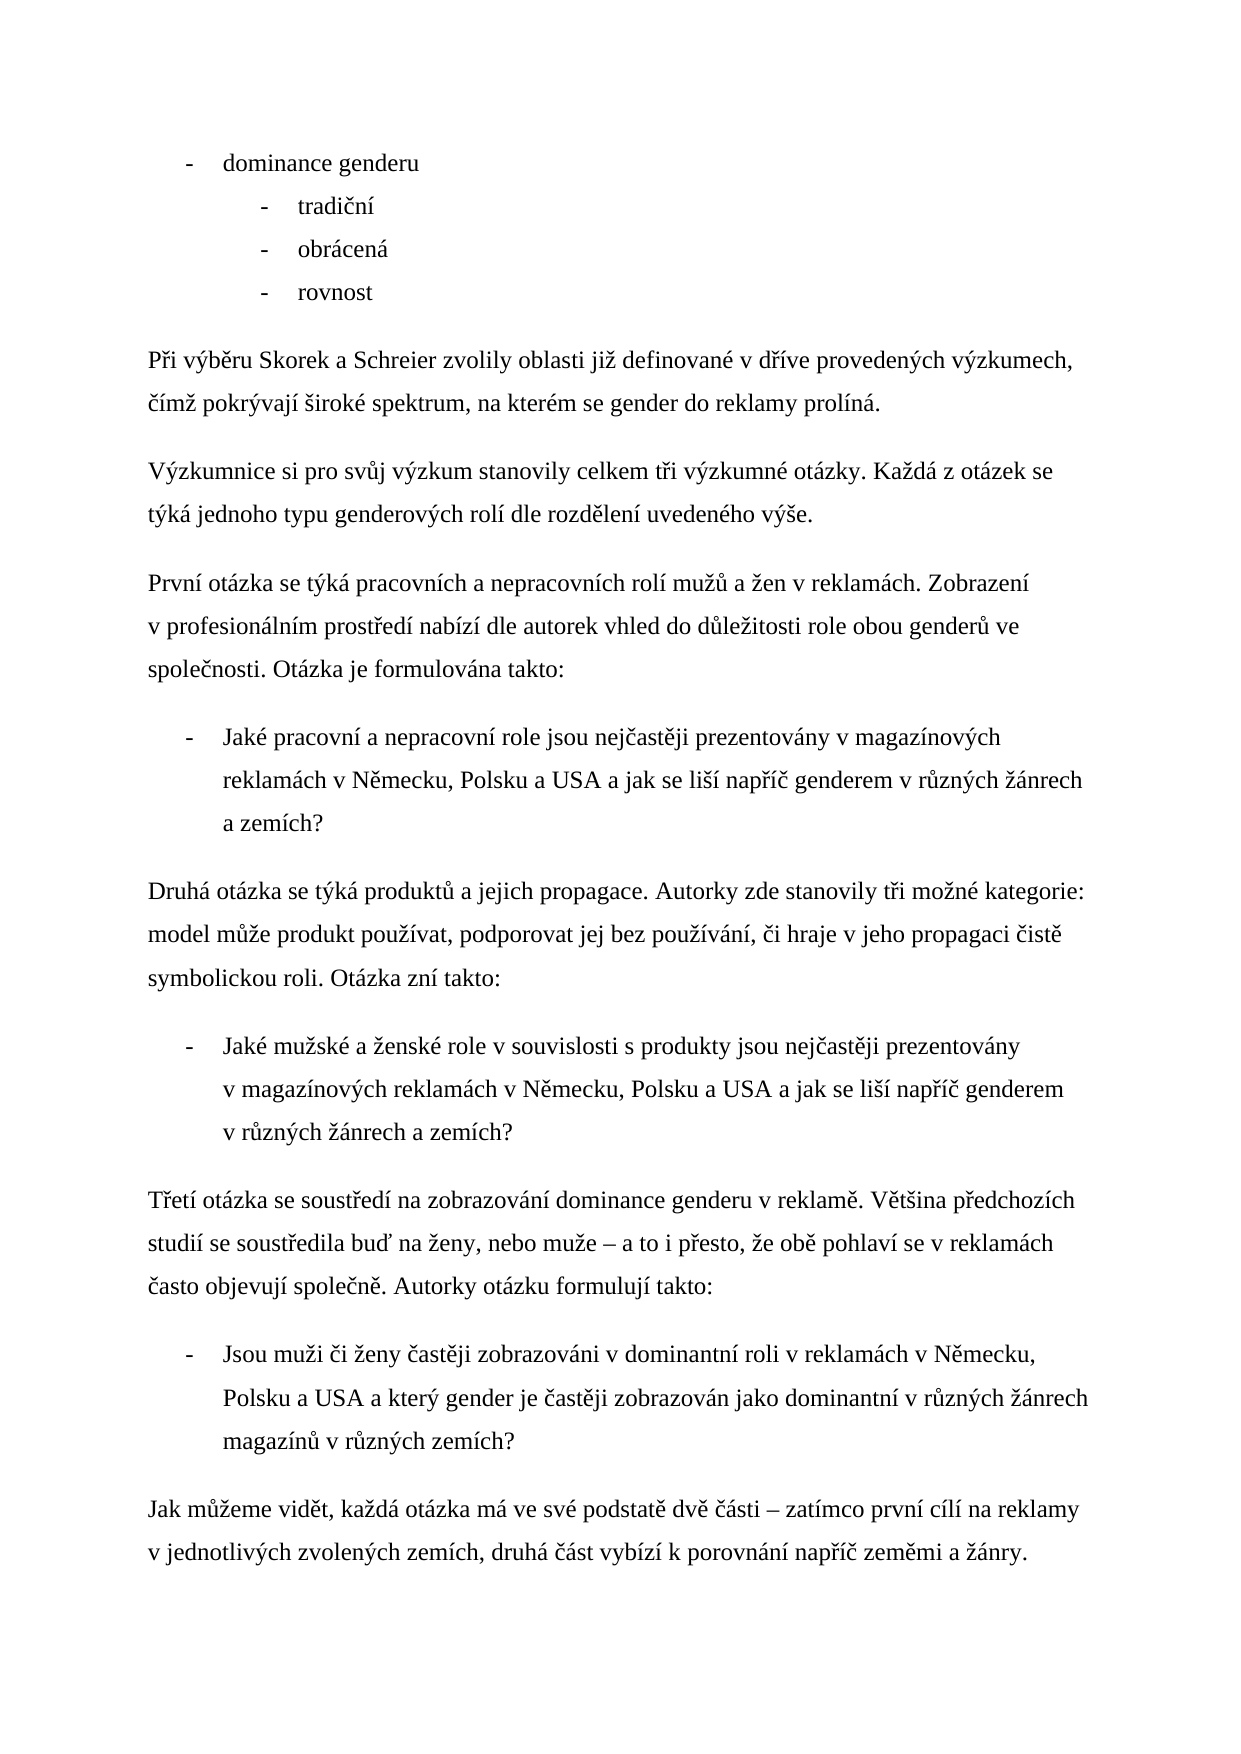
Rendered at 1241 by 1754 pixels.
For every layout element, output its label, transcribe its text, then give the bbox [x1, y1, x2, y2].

list Jsou muži či ženy častěji zobrazováni v dominantní roli v reklamách v Německu, Polsku a USA a který gender je častěji zobrazován jako dominantní v různých žánrech magazínů v různých zemích? [185, 1339, 1093, 1454]
list obrácená [260, 234, 1093, 263]
list dominance genderu [185, 148, 1093, 176]
text Druhá otázka se týká produktů a jejich propagace. Autorky zde stanovily tři možné kategorie: model může produkt používat, podporovat jej bez používání, či hraje v jeho propagaci čistě symbolickou roli. Otázka zní takto: [148, 876, 1093, 991]
list Jaké mužské a ženské role v souvislosti s produkty jsou nejčastěji prezentovány v magazínových reklamách v Německu, Polsku a USA a jak se liší napříč genderem v různých žánrech a zemích? [185, 1031, 1093, 1146]
text Třetí otázka se soustředí na zobrazování dominance genderu v reklamě. Většina předchozích studií se soustředila buď na ženy, nebo muže – a to i přesto, že obě pohlaví se v reklamách často objevují společně. Autorky otázku formulují takto: [148, 1185, 1093, 1300]
list Jaké pracovní a nepracovní role jsou nejčastěji prezentovány v magazínových reklamách v Německu, Polsku a USA a jak se liší napříč genderem v různých žánrech a zemích? [185, 722, 1093, 837]
text Výzkumnice si pro svůj výzkum stanovily celkem tři výzkumné otázky. Každá z otázek se týká jednoho typu genderových rolí dle rozdělení uvedeného výše. [148, 456, 1093, 528]
text Při výběru Skorek a Schreier zvolily oblasti již definované v dříve provedených výzkumech, čímž pokrývají široké spektrum, na kterém se gender do reklamy prolíná. [148, 345, 1093, 417]
list tradiční [260, 191, 1093, 219]
text První otázka se týká pracovních a nepracovních rolí mužů a žen v reklamách. Zobrazení v profesionálním prostředí nabízí dle autorek vhled do důležitosti role obou genderů ve společnosti. Otázka je formulována takto: [148, 568, 1093, 683]
text Jak můžeme vidět, každá otázka má ve své podstatě dvě části – zatímco první cílí na reklamy v jednotlivých zvolených zemích, druhá část vybízí k porovnání napříč zeměmi a žánry. [148, 1494, 1093, 1566]
list rovnost [260, 277, 1093, 306]
